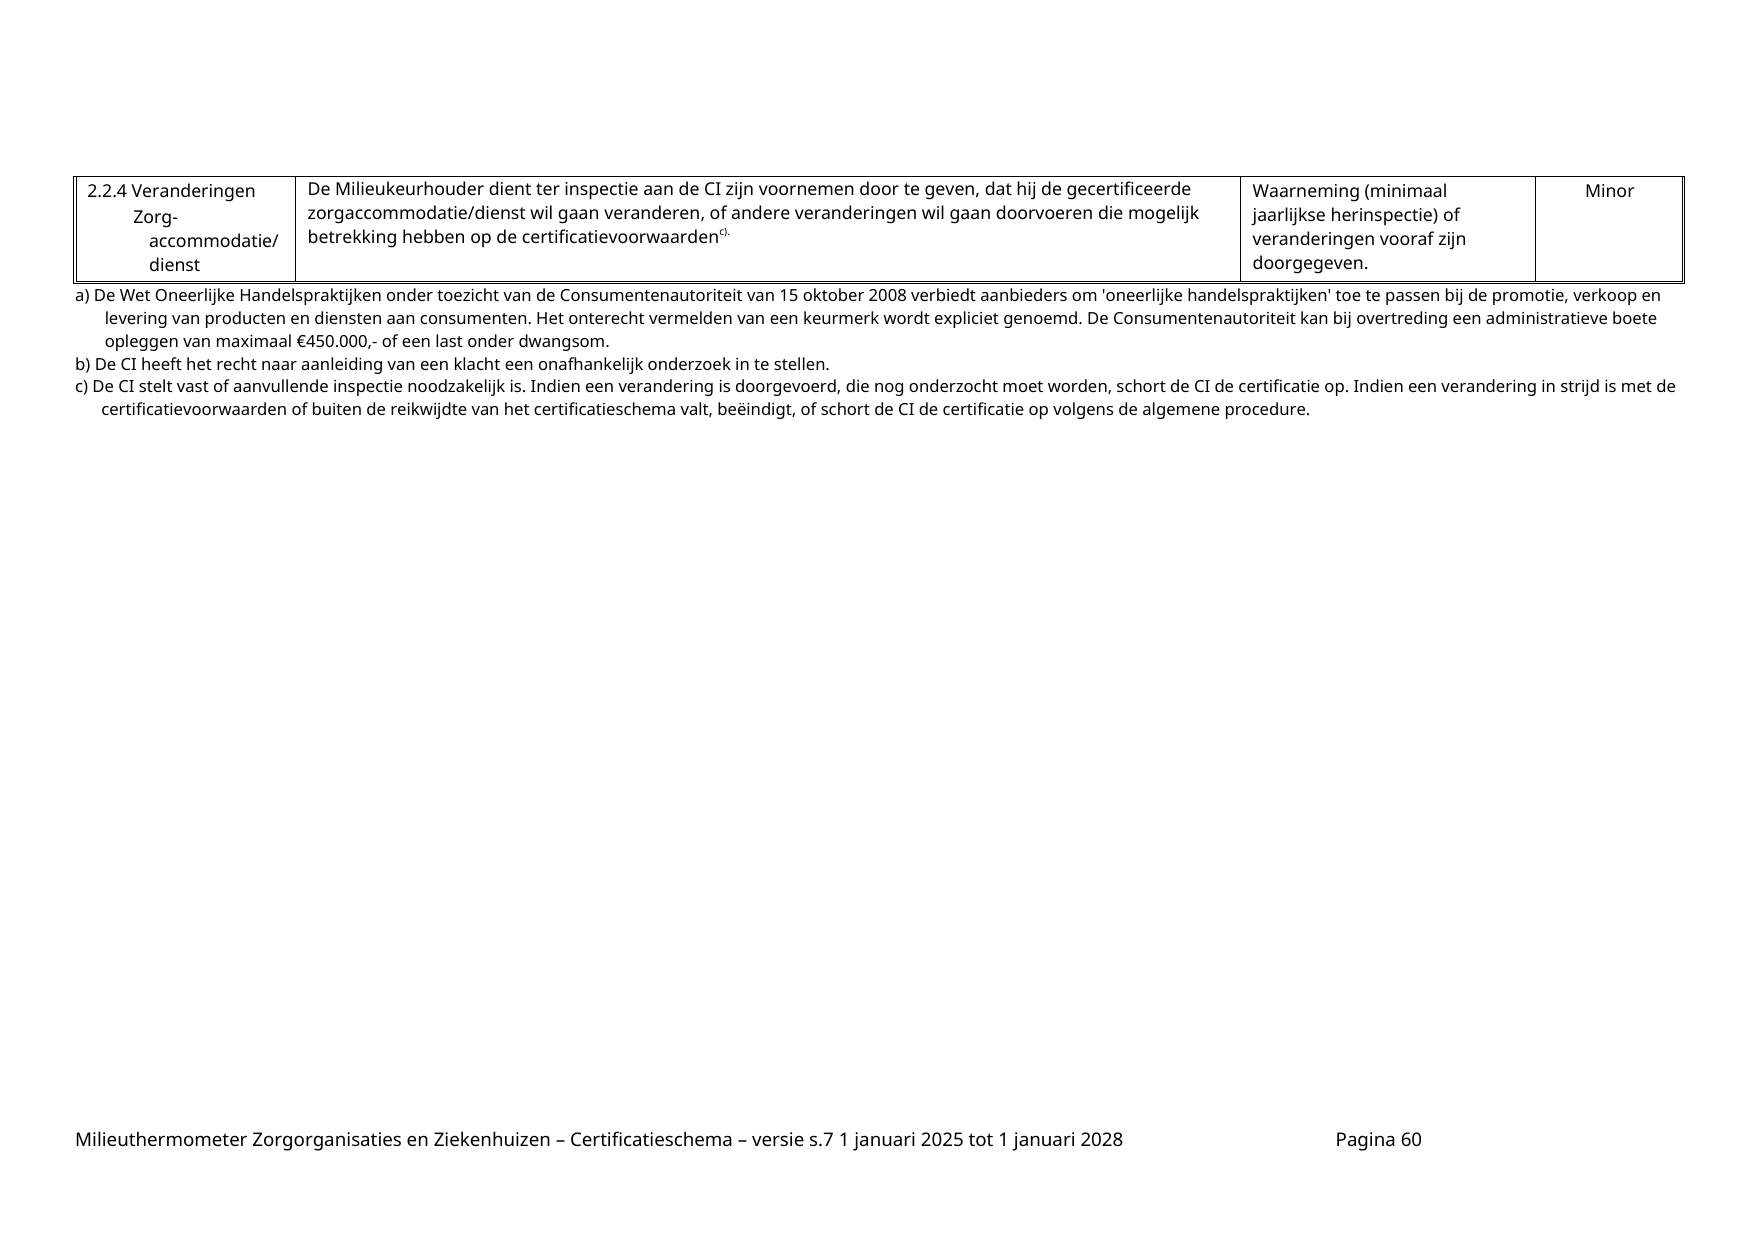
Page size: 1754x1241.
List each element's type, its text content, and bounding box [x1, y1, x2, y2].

list c) De CI stelt vast of aanvullende inspectie noodzakelijk is. Indien een verandering is doorgevoerd, die nog onderzocht moet worden, schort de CI de certificatie op. Indien een verandering in strijd is met de certificatievoorwaarden of buiten de reikwijdte van het certificatieschema valt, beëindigt, of schort de CI de certificatie op volgens de algemene procedure. [75, 375, 1679, 420]
table_cell 2.2.4 Veranderingen Zorg-accommodatie/dienst [77, 177, 295, 281]
table_cell De Milieukeurhouder dient ter inspectie aan de CI zijn voornemen door te geven, dat hij de gecertificeerde zorgaccommodatie/dienst wil gaan veranderen, of andere veranderingen wil gaan doorvoeren die mogelijk betrekking hebben op de certificatievoorwaardenc). [296, 177, 1240, 281]
text b) De CI heeft het recht naar aanleiding van een klacht een onafhankelijk onderzoek in te stellen. [75, 352, 1679, 375]
table_cell Minor [1536, 177, 1682, 281]
text a) De Wet Oneerlijke Handelspraktijken onder toezicht van de Consumentenautoriteit van 15 oktober 2008 verbiedt aanbieders om 'oneerlijke handelspraktijken' toe te passen bij de promotie, verkoop en levering van producten en diensten aan consumenten. Het onterecht vermelden van een keurmerk wordt expliciet genoemd. De Consumentenautoriteit kan bij overtreding een administratieve boete opleggen van maximaal €450.000,- of een last onder dwangsom. [75, 284, 1679, 352]
table_cell Waarneming (minimaal jaarlijkse herinspectie) of veranderingen vooraf zijn doorgegeven. [1241, 177, 1535, 281]
